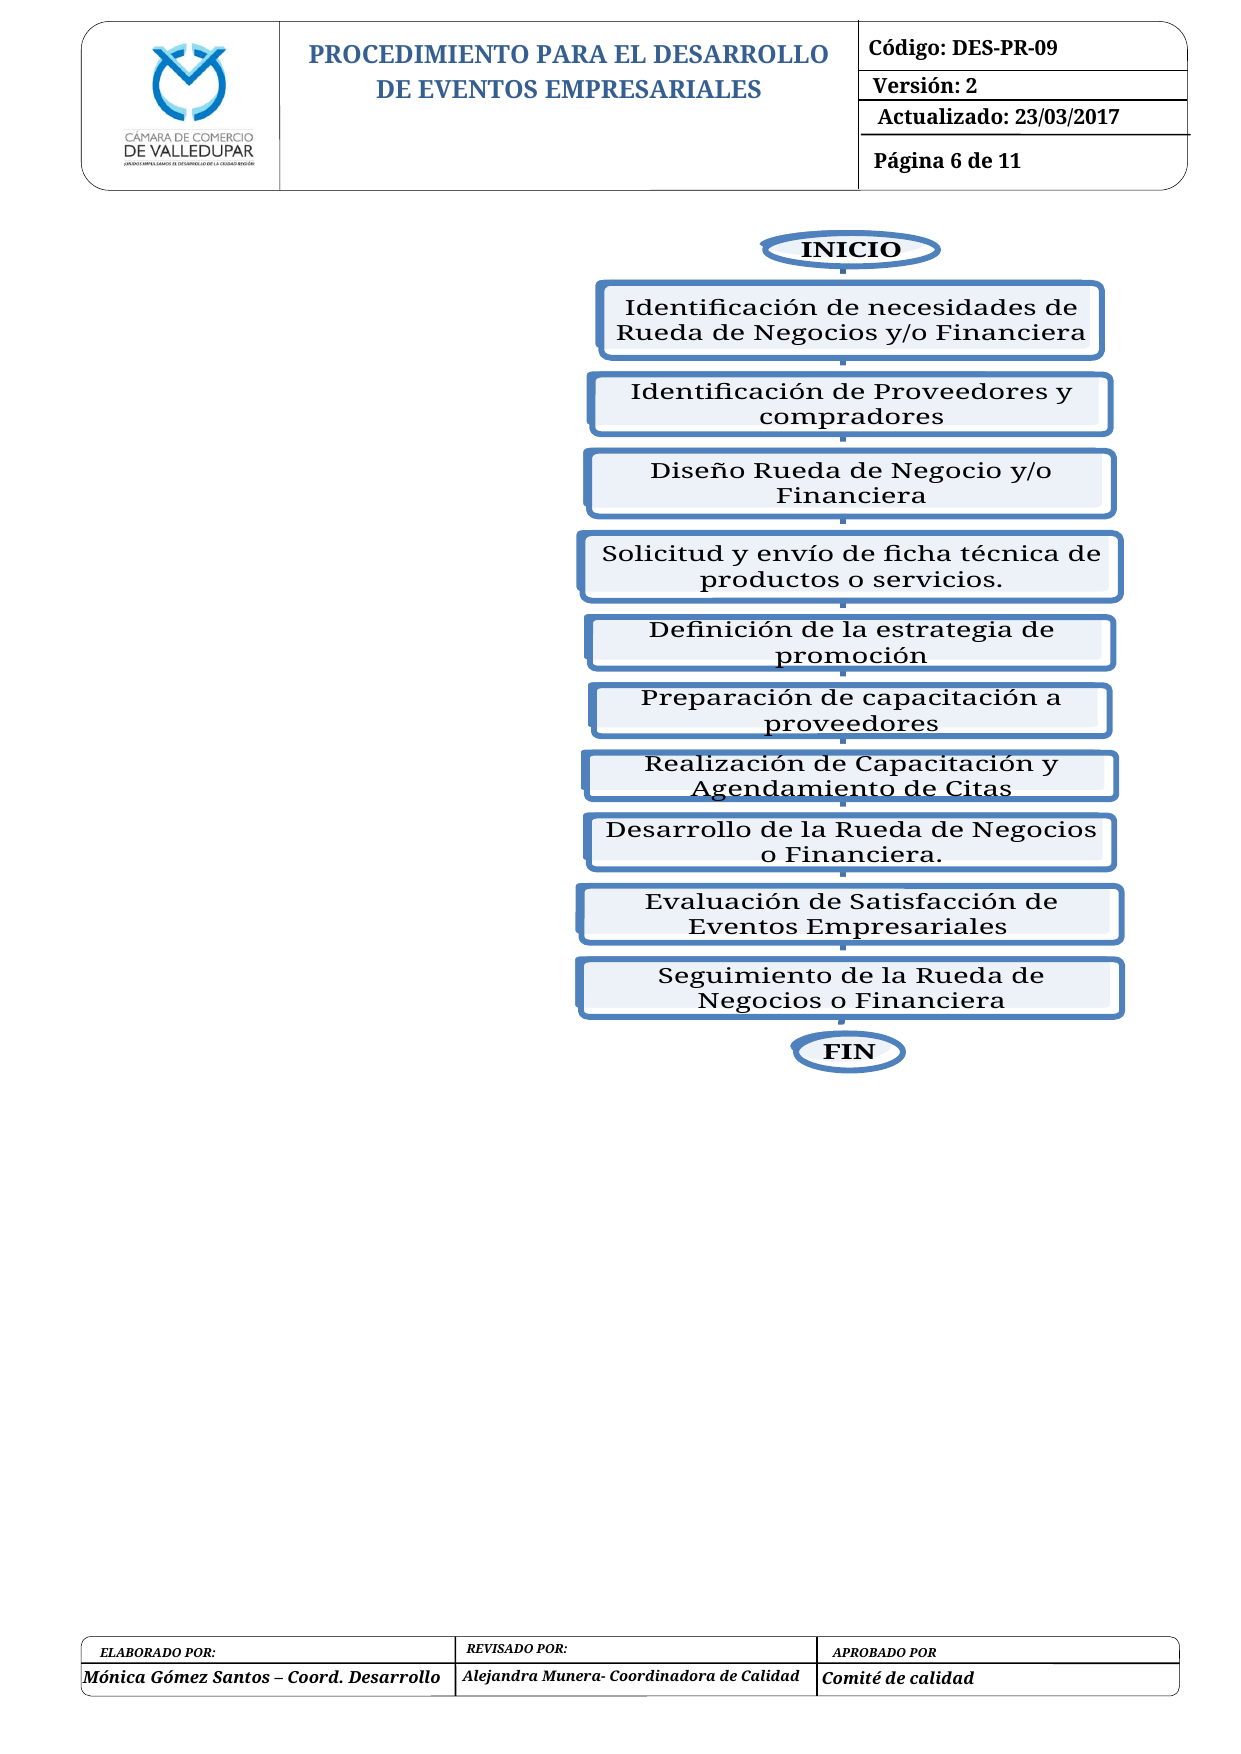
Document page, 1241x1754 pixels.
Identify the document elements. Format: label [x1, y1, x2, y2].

picture [123, 43, 255, 166]
